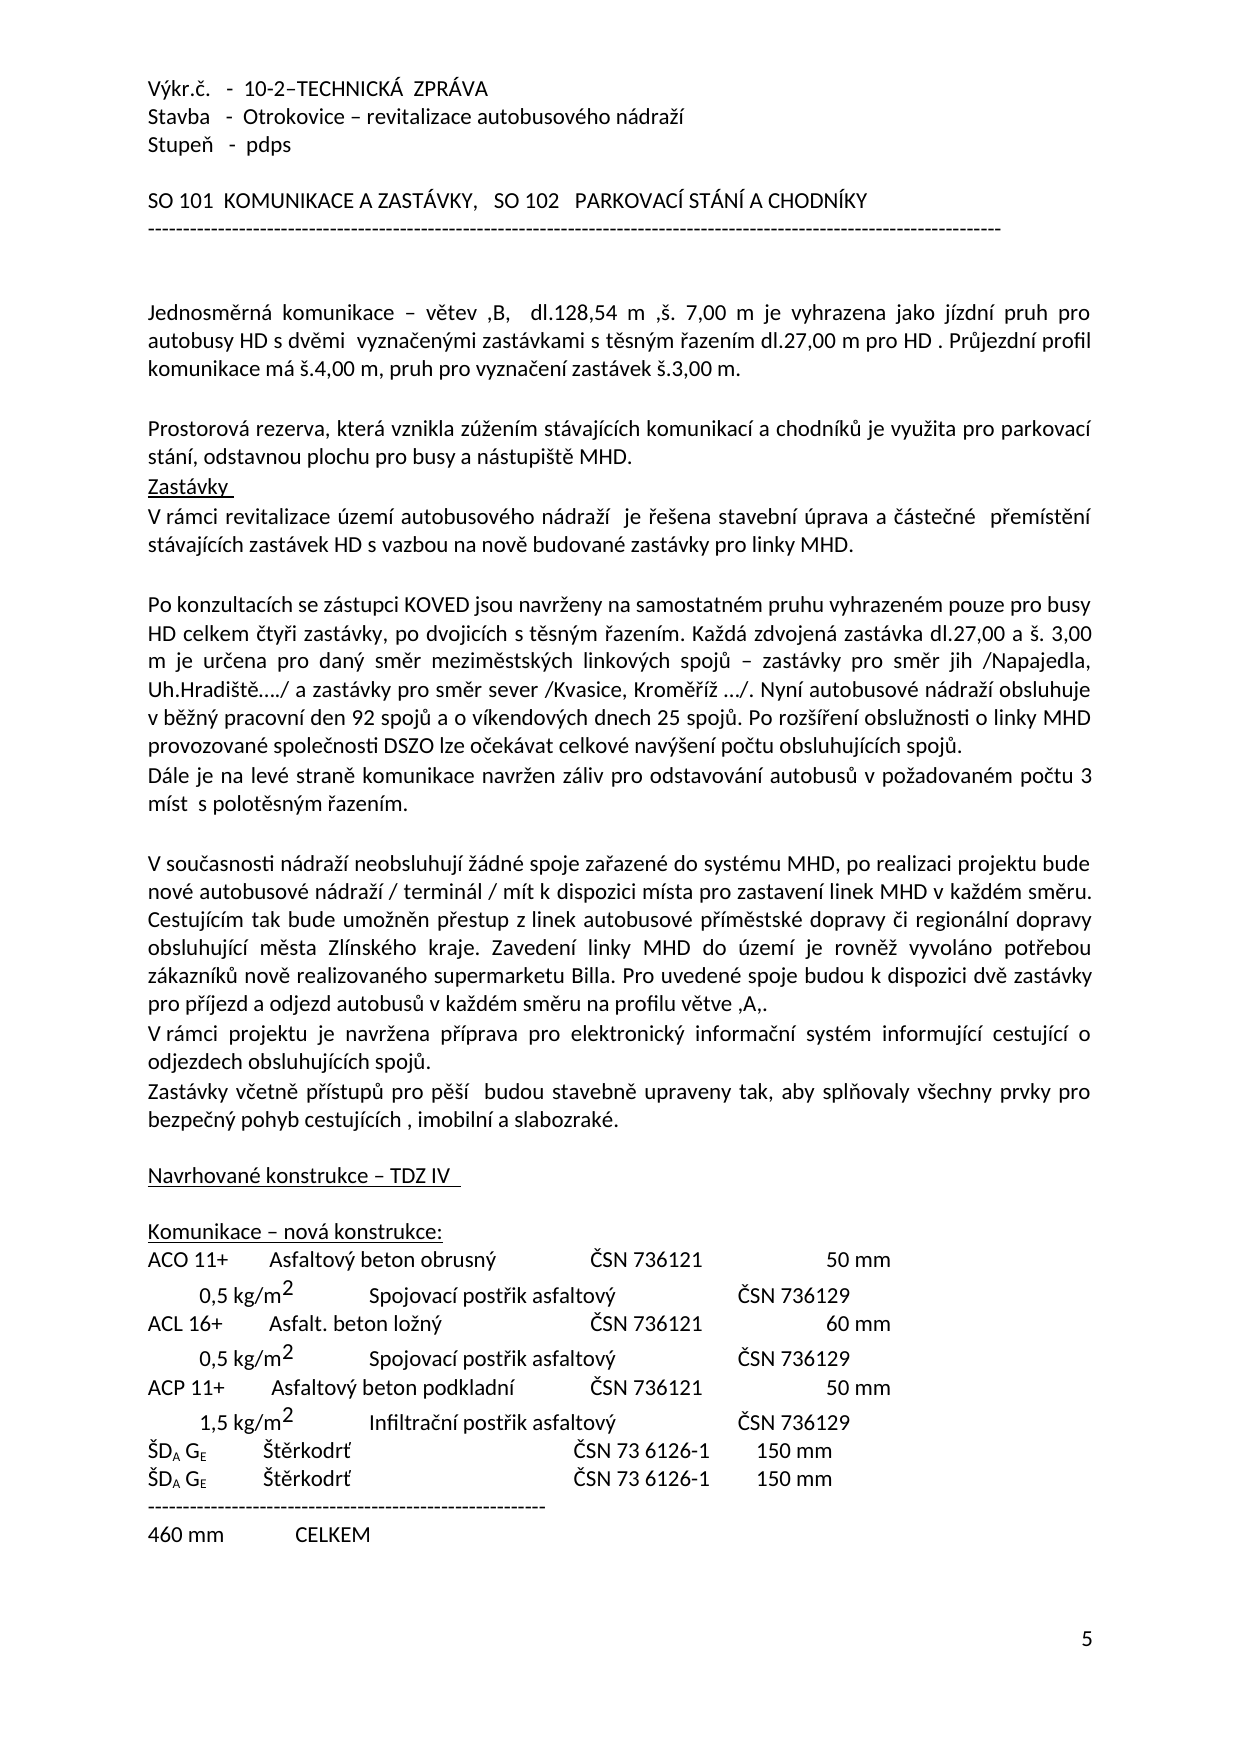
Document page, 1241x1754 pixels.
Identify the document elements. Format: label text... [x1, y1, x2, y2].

text 0,5 kg/m2 Spojovací postřik asfaltový ČSN 736129 [148, 1337, 1093, 1373]
text Komunikace – nová konstrukce: [148, 1217, 1093, 1246]
text 0,5 kg/m2 Spojovací postřik asfaltový ČSN 736129 [148, 1273, 1093, 1309]
text ACO 11+ Asfaltový beton obrusný ČSN 736121 50 mm [148, 1246, 1093, 1273]
text ACP 11+ Asfaltový beton podkladní ČSN 736121 50 mm [148, 1373, 1093, 1401]
text V rámci projektu je navržena příprava pro elektronický informační systém informující cestující o odjezdech obsluhujících spojů. [148, 1019, 1093, 1075]
text Po konzultacích se zástupci KOVED jsou navrženy na samostatném pruhu vyhrazeném pouze pro busy HD celkem čtyři zastávky, po dvojicích s těsným řazením. Každá zdvojená zastávka dl.27,00 a š. 3,00 m je určena pro daný směr meziměstských linkových spojů – zastávky pro směr jih /Napajedla, Uh.Hradiště…./ a zastávky pro směr sever /Kvasice, Kroměříž …/. Nyní autobusové nádraží obsluhuje v běžný pracovní den 92 spojů a o víkendových dnech 25 spojů. Po rozšíření obslužnosti o linky MHD provozované společnosti DSZO lze očekávat celkové navýšení počtu obsluhujících spojů. [148, 591, 1093, 759]
text Navrhované konstrukce – TDZ IV [148, 1161, 1093, 1189]
text 1,5 kg/m2 Infiltrační postřik asfaltový ČSN 736129 [148, 1401, 1093, 1436]
text --------------------------------------------------------- [148, 1492, 1093, 1520]
text Zastávky [148, 472, 1093, 500]
text Jednosměrná komunikace – větev ,B, dl.128,54 m ,š. 7,00 m je vyhrazena jako jízdní pruh pro autobusy HD s dvěmi vyznačenými zastávkami s těsným řazením dl.27,00 m pro HD . Průjezdní profil komunikace má š.4,00 m, pruh pro vyznačení zastávek š.3,00 m. [148, 298, 1093, 382]
text Zastávky včetně přístupů pro pěší budou stavebně upraveny tak, aby splňovaly všechny prvky pro bezpečný pohyb cestujících , imobilní a slabozraké. [148, 1077, 1093, 1133]
text ŠDA GE Štěrkodrť ČSN 73 6126-1 150 mm [148, 1464, 1093, 1492]
text ACL 16+ Asfalt. beton ložný ČSN 736121 60 mm [148, 1309, 1093, 1337]
text 460 mm CELKEM [148, 1520, 1093, 1548]
text ŠDA GE Štěrkodrť ČSN 73 6126-1 150 mm [148, 1436, 1093, 1464]
text Prostorová rezerva, která vznikla zúžením stávajících komunikací a chodníků je využita pro parkovací stání, odstavnou plochu pro busy a nástupiště MHD. [148, 414, 1093, 470]
text Dále je na levé straně komunikace navržen záliv pro odstavování autobusů v požadovaném počtu 3 míst s polotěsným řazením. [148, 761, 1093, 817]
text V současnosti nádraží neobsluhují žádné spoje zařazené do systému MHD, po realizaci projektu bude nové autobusové nádraží / terminál / mít k dispozici místa pro zastavení linek MHD v každém směru. Cestujícím tak bude umožněn přestup z linek autobusové příměstské dopravy či regionální dopravy obsluhující města Zlínského kraje. Zavedení linky MHD do území je rovněž vyvoláno potřebou zákazníků nově realizovaného supermarketu Billa. Pro uvedené spoje budou k dispozici dvě zastávky pro příjezd a odjezd autobusů v každém směru na profilu větve ,A,. [148, 849, 1093, 1017]
text V rámci revitalizace území autobusového nádraží je řešena stavební úprava a částečné přemístění stávajících zastávek HD s vazbou na nově budované zastávky pro linky MHD. [148, 502, 1093, 558]
